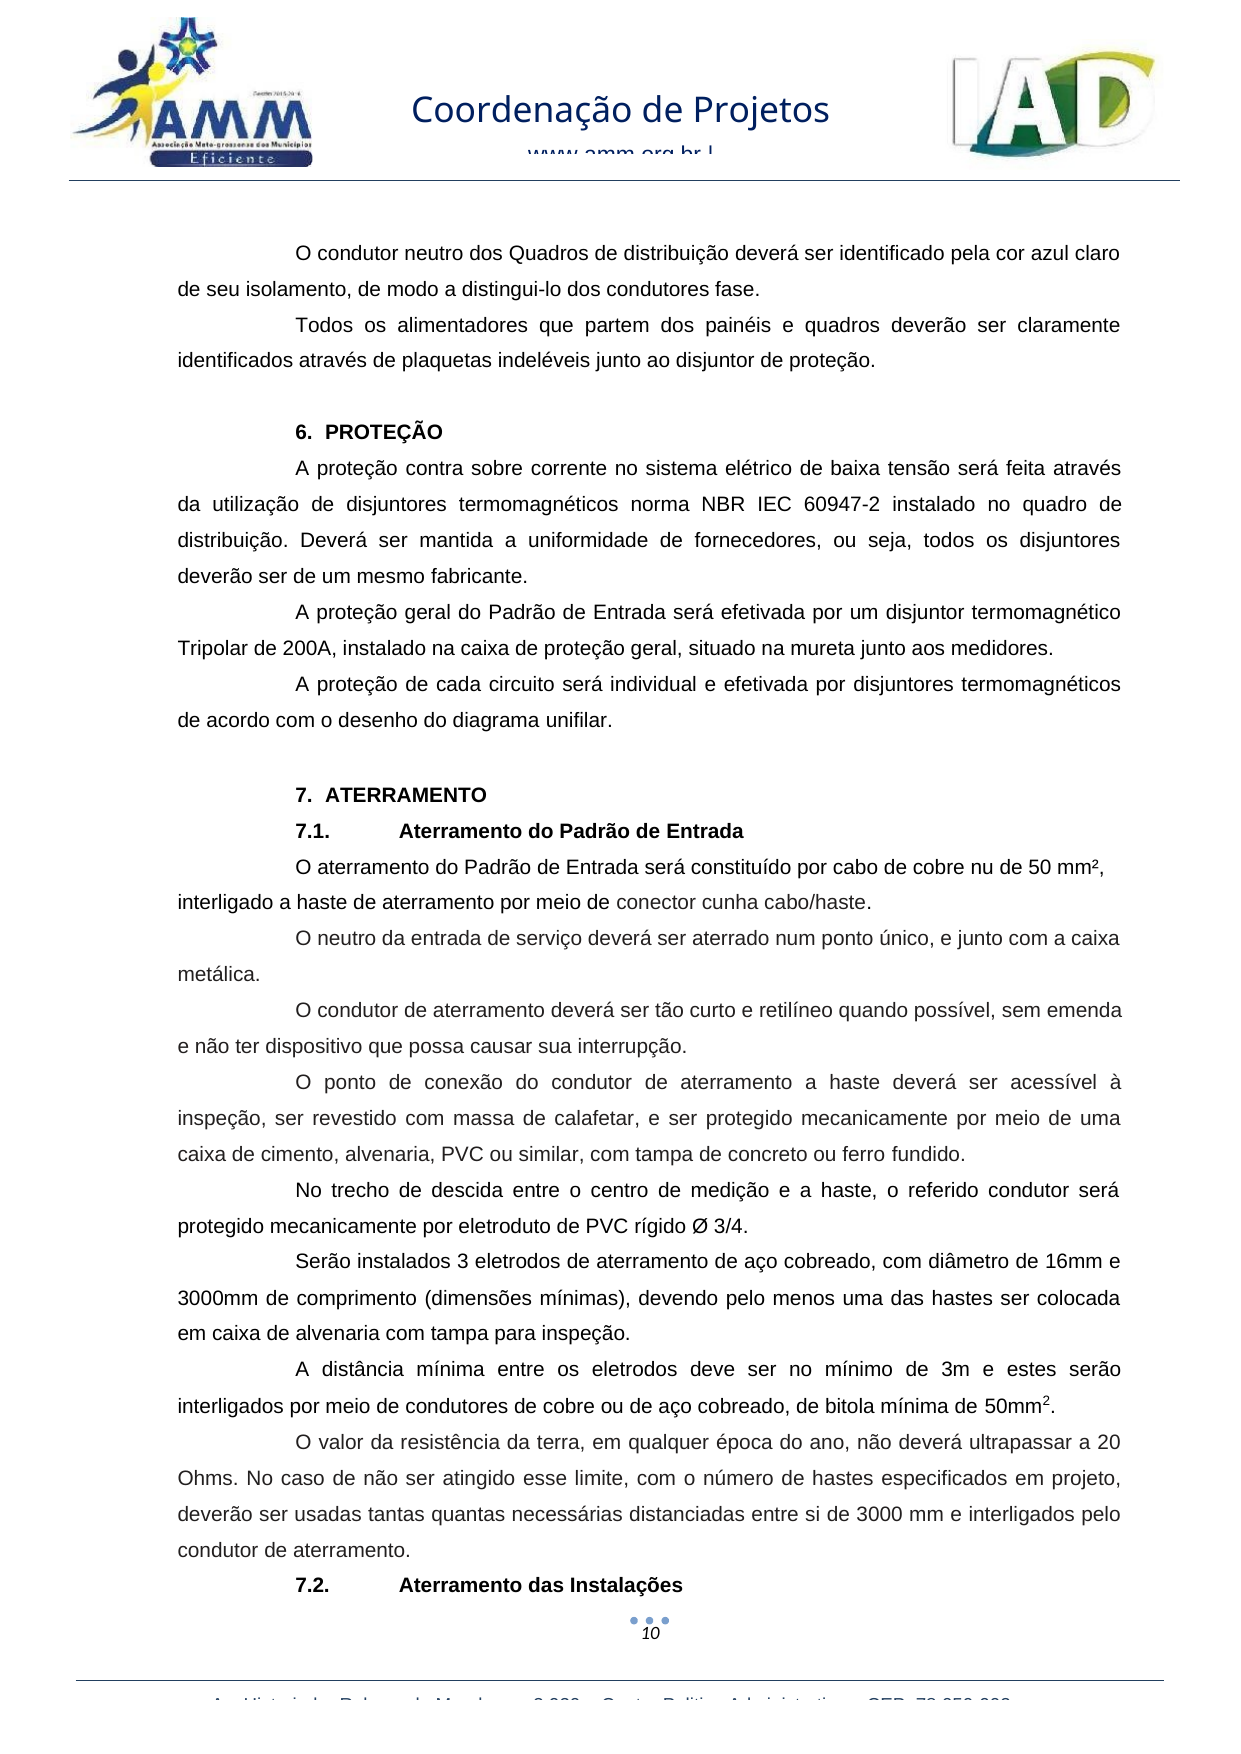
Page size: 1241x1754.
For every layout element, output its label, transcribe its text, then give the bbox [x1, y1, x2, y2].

list Aterramento do Padrão de Entrada [295, 818, 1163, 842]
text A proteção de cada circuito será individual e efetivada por disjuntores termomagnéticos de acordo com o desenho do diagrama unifilar. [177, 672, 1122, 731]
text e não ter dispositivo que possa causar sua interrupção. [177, 1034, 1163, 1058]
text A distância mínima entre os eletrodos deve ser no mínimo de 3m e estes serão interligados por meio de condutores de cobre ou de aço cobreado, de bitola mínima de 50mm2. [177, 1357, 1122, 1417]
text O neutro da entrada de serviço deverá ser aterrado num ponto único, e junto com a caixa [295, 926, 1163, 950]
text O condutor de aterramento deverá ser tão curto e retilíneo quando possível, sem emenda [295, 998, 1163, 1022]
subtitle PROTEÇÃO [295, 420, 1163, 444]
text O condutor neutro dos Quadros de distribuição deverá ser identificado pela cor azul claro de seu isolamento, de modo a distingui-lo dos condutores fase. [177, 241, 1122, 300]
text O ponto de conexão do condutor de aterramento a haste deverá ser acessível à inspeção, ser revestido com massa de calafetar, e ser protegido mecanicamente por meio de uma caixa de cimento, alvenaria, PVC ou similar, com tampa de concreto ou ferro fundido. [177, 1070, 1122, 1166]
text O valor da resistência da terra, em qualquer época do ano, não deverá ultrapassar a 20 Ohms. No caso de não ser atingido esse limite, com o número de hastes especificados em projeto, deverão ser usadas tantas quantas necessárias distanciadas entre si de 3000 mm e interligados pelo condutor de aterramento. [177, 1429, 1122, 1561]
text No trecho de descida entre o centro de medição e a haste, o referido condutor será protegido mecanicamente por eletroduto de PVC rígido Ø 3/4. [177, 1177, 1121, 1237]
text Serão instalados 3 eletrodos de aterramento de aço cobreado, com diâmetro de 16mm e 3000mm de comprimento (dimensões mínimas), devendo pelo menos uma das hastes ser colocada em caixa de alvenaria com tampa para inspeção. [177, 1249, 1122, 1345]
text O aterramento do Padrão de Entrada será constituído por cabo de cobre nu de 50 mm², interligado a haste de aterramento por meio de conector cunha cabo/haste. [177, 855, 1163, 914]
subtitle ATERRAMENTO [295, 782, 1163, 806]
picture [945, 39, 1164, 170]
text A proteção contra sobre corrente no sistema elétrico de baixa tensão será feita através da utilização de disjuntores termomagnéticos norma NBR IEC 60947-2 instalado no quadro de distribuição. Deverá ser mantida a uniformidade de fornecedores, ou seja, todos os disjuntores deverão ser de um mesmo fabricante. [177, 456, 1122, 588]
text Todos os alimentadores que partem dos painéis e quadros deverão ser claramente identificados através de plaquetas indeléveis junto ao disjuntor de proteção. [177, 312, 1121, 372]
text 10 [458, 1613, 841, 1643]
text A proteção geral do Padrão de Entrada será efetivada por um disjuntor termomagnético Tripolar de 200A, instalado na caixa de proteção geral, situado na mureta junto aos medidores. [177, 600, 1122, 660]
subtitle Aterramento das Instalações [295, 1573, 1163, 1597]
picture [70, 17, 313, 167]
text metálica. [177, 962, 1163, 986]
